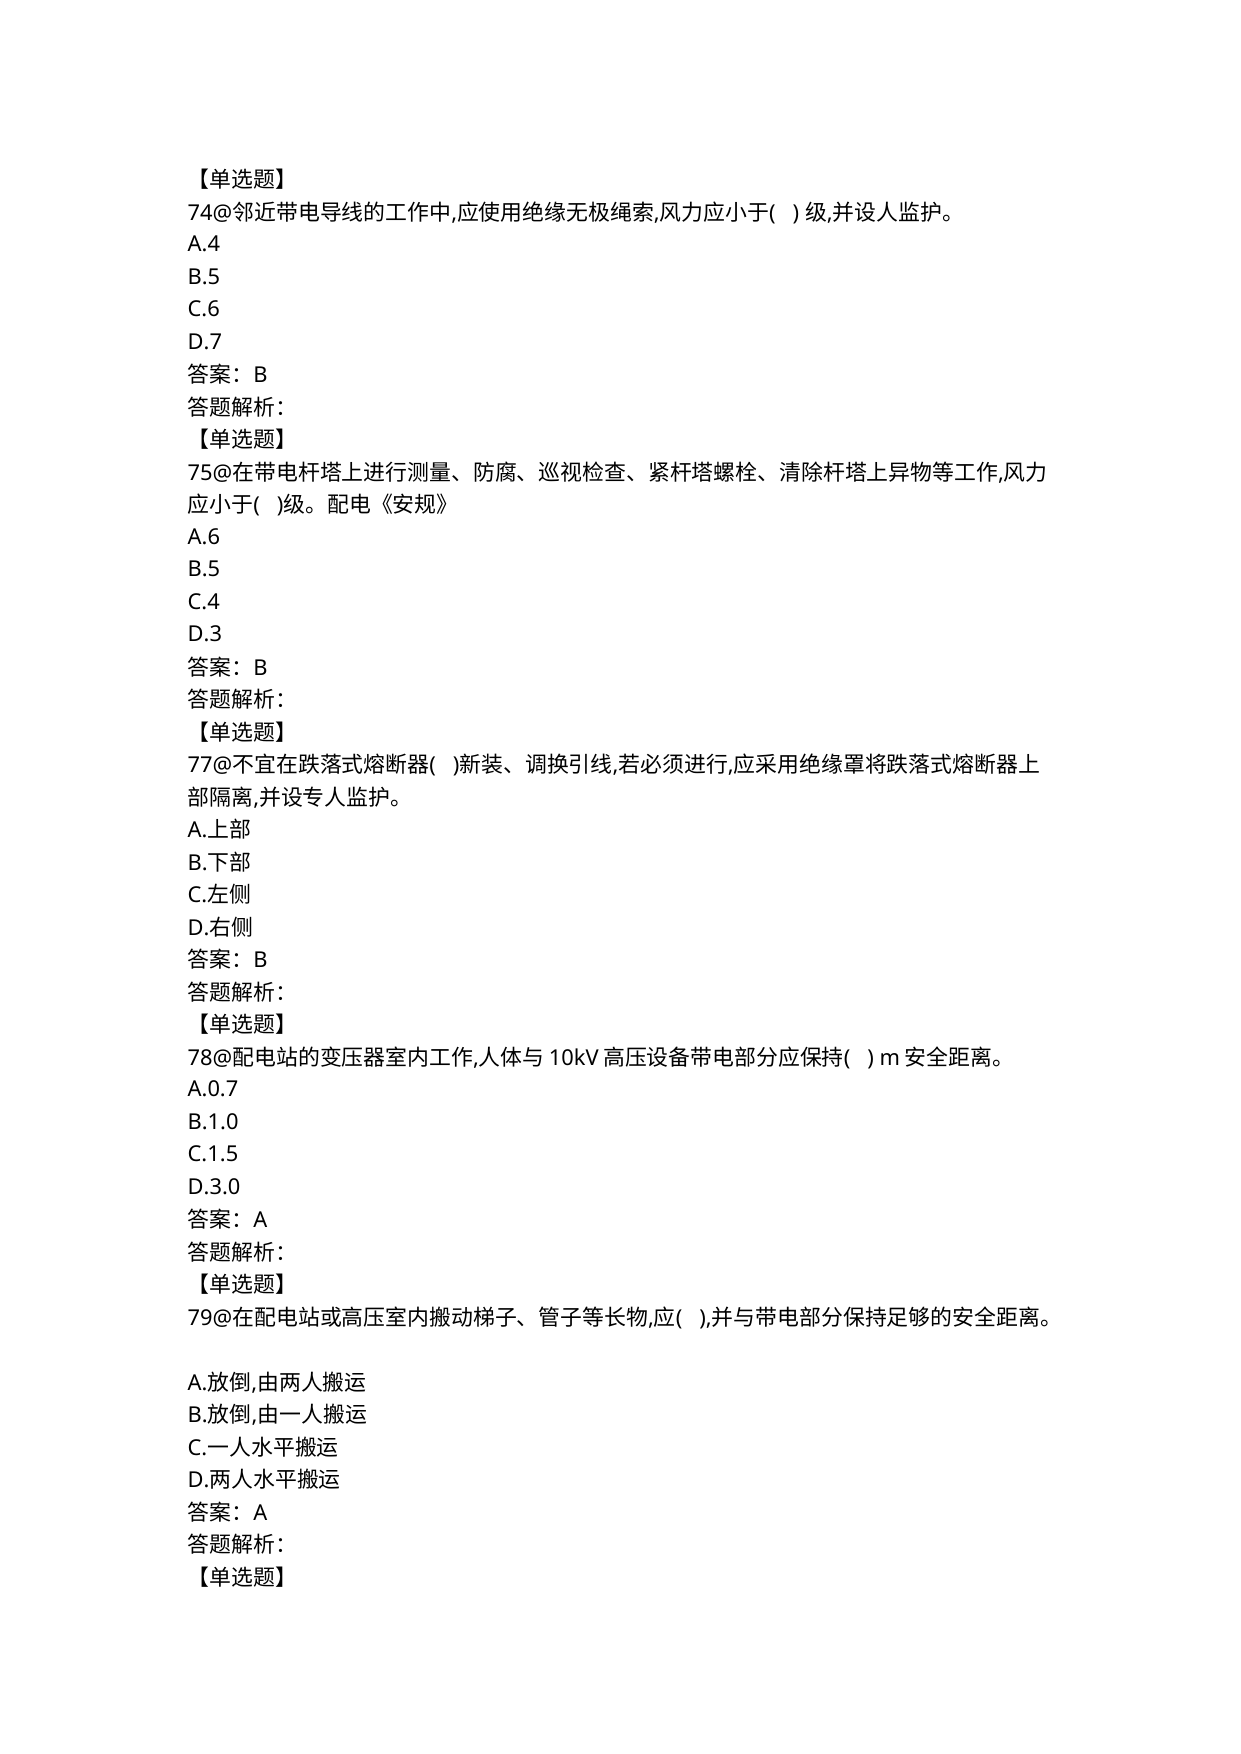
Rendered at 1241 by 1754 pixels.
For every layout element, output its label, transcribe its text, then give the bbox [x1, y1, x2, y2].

text C.一人水平搬运 [187, 1429, 1053, 1462]
text 答案：B [187, 357, 1053, 389]
text B.放倒,由一人搬运 [187, 1397, 1053, 1429]
text A.放倒,由两人搬运 [187, 1364, 1053, 1397]
text D.3.0 [187, 1169, 1053, 1202]
text 78@配电站的变压器室内工作,人体与10kV高压设备带电部分应保持( ) m安全距离。 [187, 1039, 1053, 1072]
text 答题解析： [187, 974, 1053, 1007]
text 答案：B [187, 649, 1053, 682]
text A.4 [187, 227, 1053, 259]
text B.下部 [187, 844, 1053, 877]
text 【单选题】 [187, 422, 1053, 454]
text A.上部 [187, 812, 1053, 844]
text 79@在配电站或高压室内搬动梯子、管子等长物,应( ),并与带电部分保持足够的安全距离。 [187, 1299, 1053, 1364]
text B.5 [187, 552, 1053, 584]
text 答题解析： [187, 389, 1053, 422]
text A.6 [187, 519, 1053, 552]
text 【单选题】 [187, 714, 1053, 747]
text A.0.7 [187, 1072, 1053, 1104]
text 【单选题】 [187, 1267, 1053, 1299]
text C.4 [187, 584, 1053, 617]
text 答案：A [187, 1494, 1053, 1527]
text 答案：B [187, 942, 1053, 974]
text C.左侧 [187, 877, 1053, 909]
text 77@不宜在跌落式熔断器( )新装、调换引线,若必须进行,应采用绝缘罩将跌落式熔断器上部隔离,并设专人监护。 [187, 747, 1053, 812]
text C.6 [187, 292, 1053, 324]
text 答案：A [187, 1202, 1053, 1234]
text D.两人水平搬运 [187, 1462, 1053, 1494]
text 【单选题】 [187, 1559, 1053, 1592]
text B.1.0 [187, 1104, 1053, 1137]
text 答题解析： [187, 1234, 1053, 1267]
text D.3 [187, 617, 1053, 649]
text D.右侧 [187, 909, 1053, 942]
text 答题解析： [187, 1527, 1053, 1559]
text 【单选题】 [187, 1007, 1053, 1039]
text 答题解析： [187, 682, 1053, 714]
text C.1.5 [187, 1137, 1053, 1169]
text 75@在带电杆塔上进行测量、防腐、巡视检查、紧杆塔螺栓、清除杆塔上异物等工作,风力应小于( )级。配电《安规》 [187, 454, 1053, 519]
text 74@邻近带电导线的工作中,应使用绝缘无极绳索,风力应小于( ) 级,并设人监护。 [187, 194, 1053, 227]
text D.7 [187, 324, 1053, 357]
text 【单选题】 [187, 162, 1053, 194]
text B.5 [187, 259, 1053, 292]
